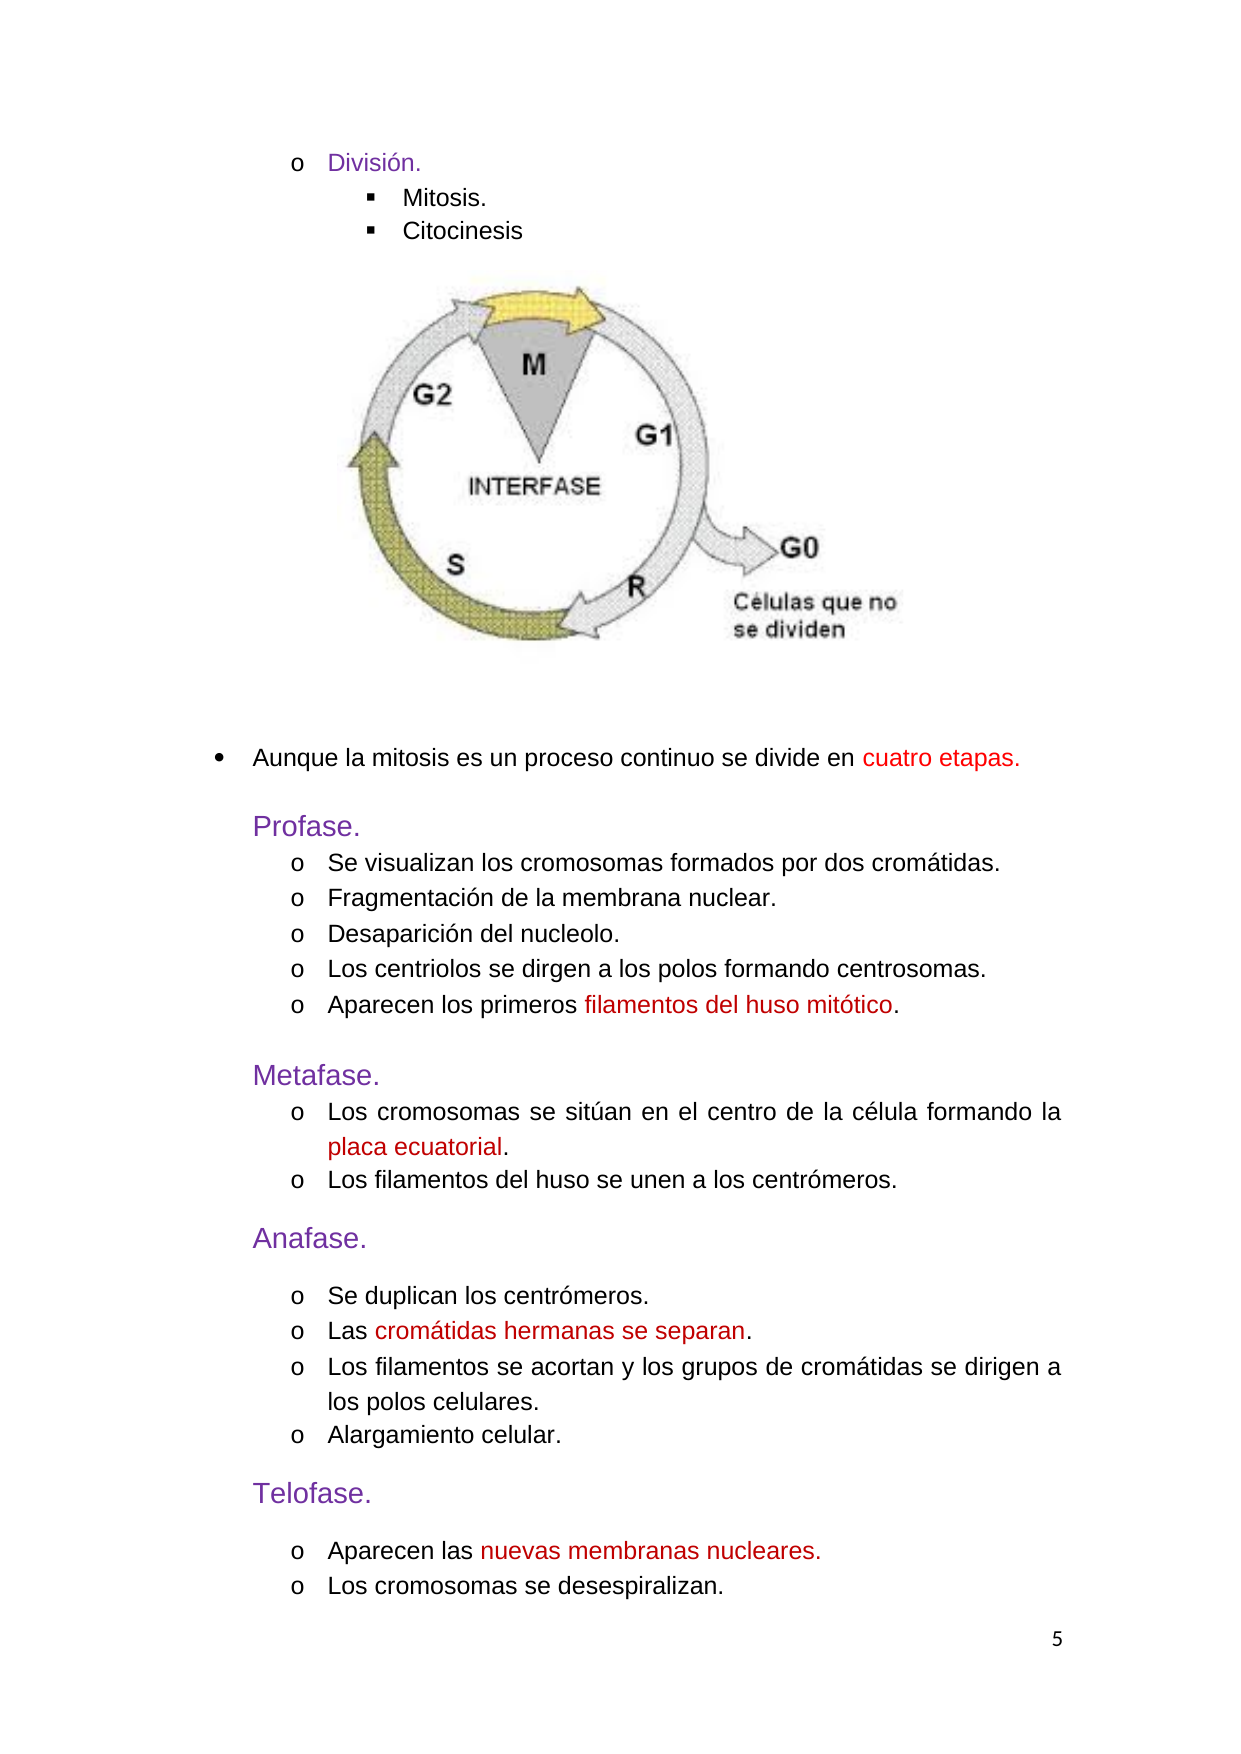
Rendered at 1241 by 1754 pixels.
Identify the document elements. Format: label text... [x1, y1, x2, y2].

list Se visualizan los cromosomas formados por dos cromátidas. [290, 847, 1063, 878]
list Aunque la mitosis es un proceso continuo se divide en cuatro etapas. [215, 743, 1063, 772]
list Aparecen los primeros filamentos del huso mitótico. [290, 989, 1063, 1021]
list División. [290, 148, 1063, 178]
list Los centriolos se dirgen a los polos formando centrosomas. [290, 954, 1063, 985]
list Aparecen las nuevas membranas nucleares. [290, 1536, 1063, 1567]
list Citocinesis [365, 216, 1063, 245]
list Los cromosomas se desespiralizan. [290, 1571, 1063, 1602]
text Telofase. [252, 1476, 1063, 1510]
text Anafase. [252, 1221, 1063, 1255]
list Profase. [252, 809, 1063, 842]
list Las cromátidas hermanas se separan. [290, 1316, 1063, 1347]
list Mitosis. [365, 183, 1063, 212]
list Metafase. [252, 1058, 1063, 1092]
list Desaparición del nucleolo. [290, 918, 1063, 949]
picture [337, 270, 904, 664]
list Se duplican los centrómeros. [290, 1281, 1063, 1312]
list Alargamiento celular. [290, 1420, 1063, 1451]
list Los cromosomas se sitúan en el centro de la célula formando la placa ecuatorial. [290, 1097, 1063, 1161]
list Los filamentos se acortan y los grupos de cromátidas se dirigen a los polos celulares. [290, 1352, 1063, 1416]
list Fragmentación de la membrana nuclear. [290, 883, 1063, 914]
list Los filamentos del huso se unen a los centrómeros. [290, 1165, 1063, 1196]
